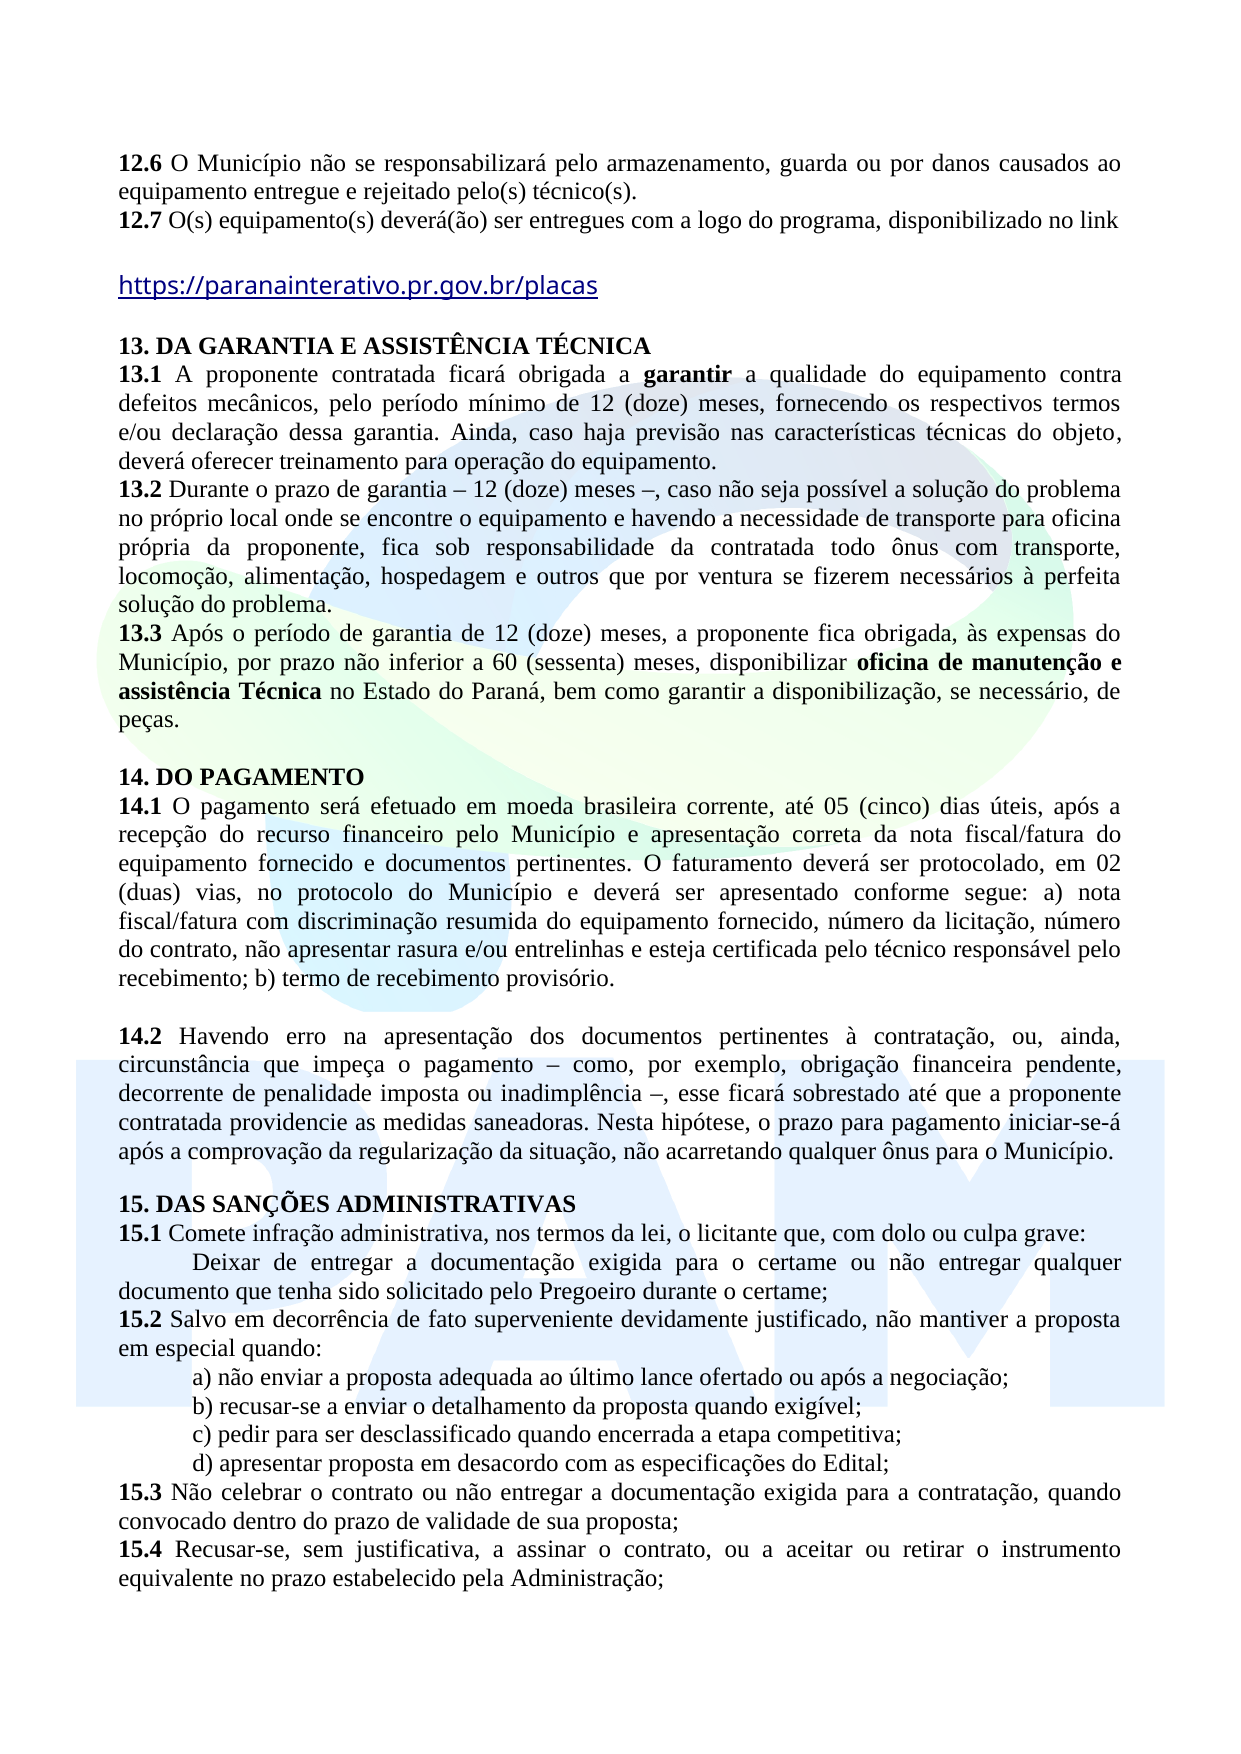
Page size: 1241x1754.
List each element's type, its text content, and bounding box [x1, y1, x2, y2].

text b) recusar-se a enviar o detalhamento da proposta quando exigível; [192, 1391, 1122, 1419]
text 14.2 Havendo erro na apresentação dos documentos pertinentes à contratação, ou, ainda, circunstância que impeça o pagamento – como, por exemplo, obrigação financeira pendente, decorrente de penalidade imposta ou inadimplência –, esse ficará sobrestado até que a proponente contratada providencie as medidas saneadoras. Nesta hipótese, o prazo para pagamento iniciar-se-á após a comprovação da regularização da situação, não acarretando qualquer ônus para o Município. [118, 1021, 1122, 1164]
text 12.7 O(s) equipamento(s) deverá(ão) ser entregues com a logo do programa, disponibilizado no link [118, 205, 1122, 268]
text 13. DA GARANTIA E ASSISTÊNCIA TÉCNICA [118, 331, 1122, 359]
text 13.3 Após o período de garantia de 12 (doze) meses, a proponente fica obrigada, às expensas do Município, por prazo não inferior a 60 (sessenta) meses, disponibilizar oficina de manutenção e assistência Técnica no Estado do Paraná, bem como garantir a disponibilização, se necessário, de peças. [118, 618, 1122, 733]
text d) apresentar proposta em desacordo com as especificações do Edital; [192, 1448, 1122, 1477]
text 13.1 A proponente contratada ficará obrigada a garantir a qualidade do equipamento contra defeitos mecânicos, pelo período mínimo de 12 (doze) meses, fornecendo os respectivos termos e/ou declaração dessa garantia. Ainda, caso haja previsão nas características técnicas do objeto, deverá oferecer treinamento para operação do equipamento. [118, 359, 1122, 474]
text a) não enviar a proposta adequada ao último lance ofertado ou após a negociação; [192, 1362, 1122, 1391]
text 12.6 O Município não se responsabilizará pelo armazenamento, guarda ou por danos causados ao equipamento entregue e rejeitado pelo(s) técnico(s). [118, 148, 1122, 205]
subtitle 15. DAS SANÇÕES ADMINISTRATIVAS [118, 1189, 1122, 1218]
text 15.4 Recusar-se, sem justificativa, a assinar o contrato, ou a aceitar ou retirar o instrumento equivalente no prazo estabelecido pela Administração; [118, 1534, 1122, 1592]
text 14.1 O pagamento será efetuado em moeda brasileira corrente, até 05 (cinco) dias úteis, após a recepção do recurso financeiro pelo Município e apresentação correta da nota fiscal/fatura do equipamento fornecido e documentos pertinentes. O faturamento deverá ser protocolado, em 02 (duas) vias, no protocolo do Município e deverá ser apresentado conforme segue: a) nota fiscal/fatura com discriminação resumida do equipamento fornecido, número da licitação, número do contrato, não apresentar rasura e/ou entrelinhas e esteja certificada pelo técnico responsável pelo recebimento; b) termo de recebimento provisório. [118, 791, 1122, 992]
text 15.1 Comete infração administrativa, nos termos da lei, o licitante que, com dolo ou culpa grave: [118, 1218, 1122, 1247]
text 14. DO PAGAMENTO [118, 762, 1122, 791]
text Deixar de entregar a documentação exigida para o certame ou não entregar qualquer documento que tenha sido solicitado pelo Pregoeiro durante o certame; [118, 1247, 1122, 1304]
text 15.3 Não celebrar o contrato ou não entregar a documentação exigida para a contratação, quando convocado dentro do prazo de validade de sua proposta; [118, 1477, 1122, 1534]
text 15.2 Salvo em decorrência de fato superveniente devidamente justificado, não mantiver a proposta em especial quando: [118, 1304, 1122, 1362]
text 13.2 Durante o prazo de garantia – 12 (doze) meses –, caso não seja possível a solução do problema no próprio local onde se encontre o equipamento e havendo a necessidade de transporte para oficina própria da proponente, fica sob responsabilidade da contratada todo ônus com transporte, locomoção, alimentação, hospedagem e outros que por ventura se fizerem necessários à perfeita solução do problema. [118, 474, 1122, 618]
text https://paranainterativo.pr.gov.br/placas [118, 268, 1122, 302]
text c) pedir para ser desclassificado quando encerrada a etapa competitiva; [192, 1419, 1122, 1448]
